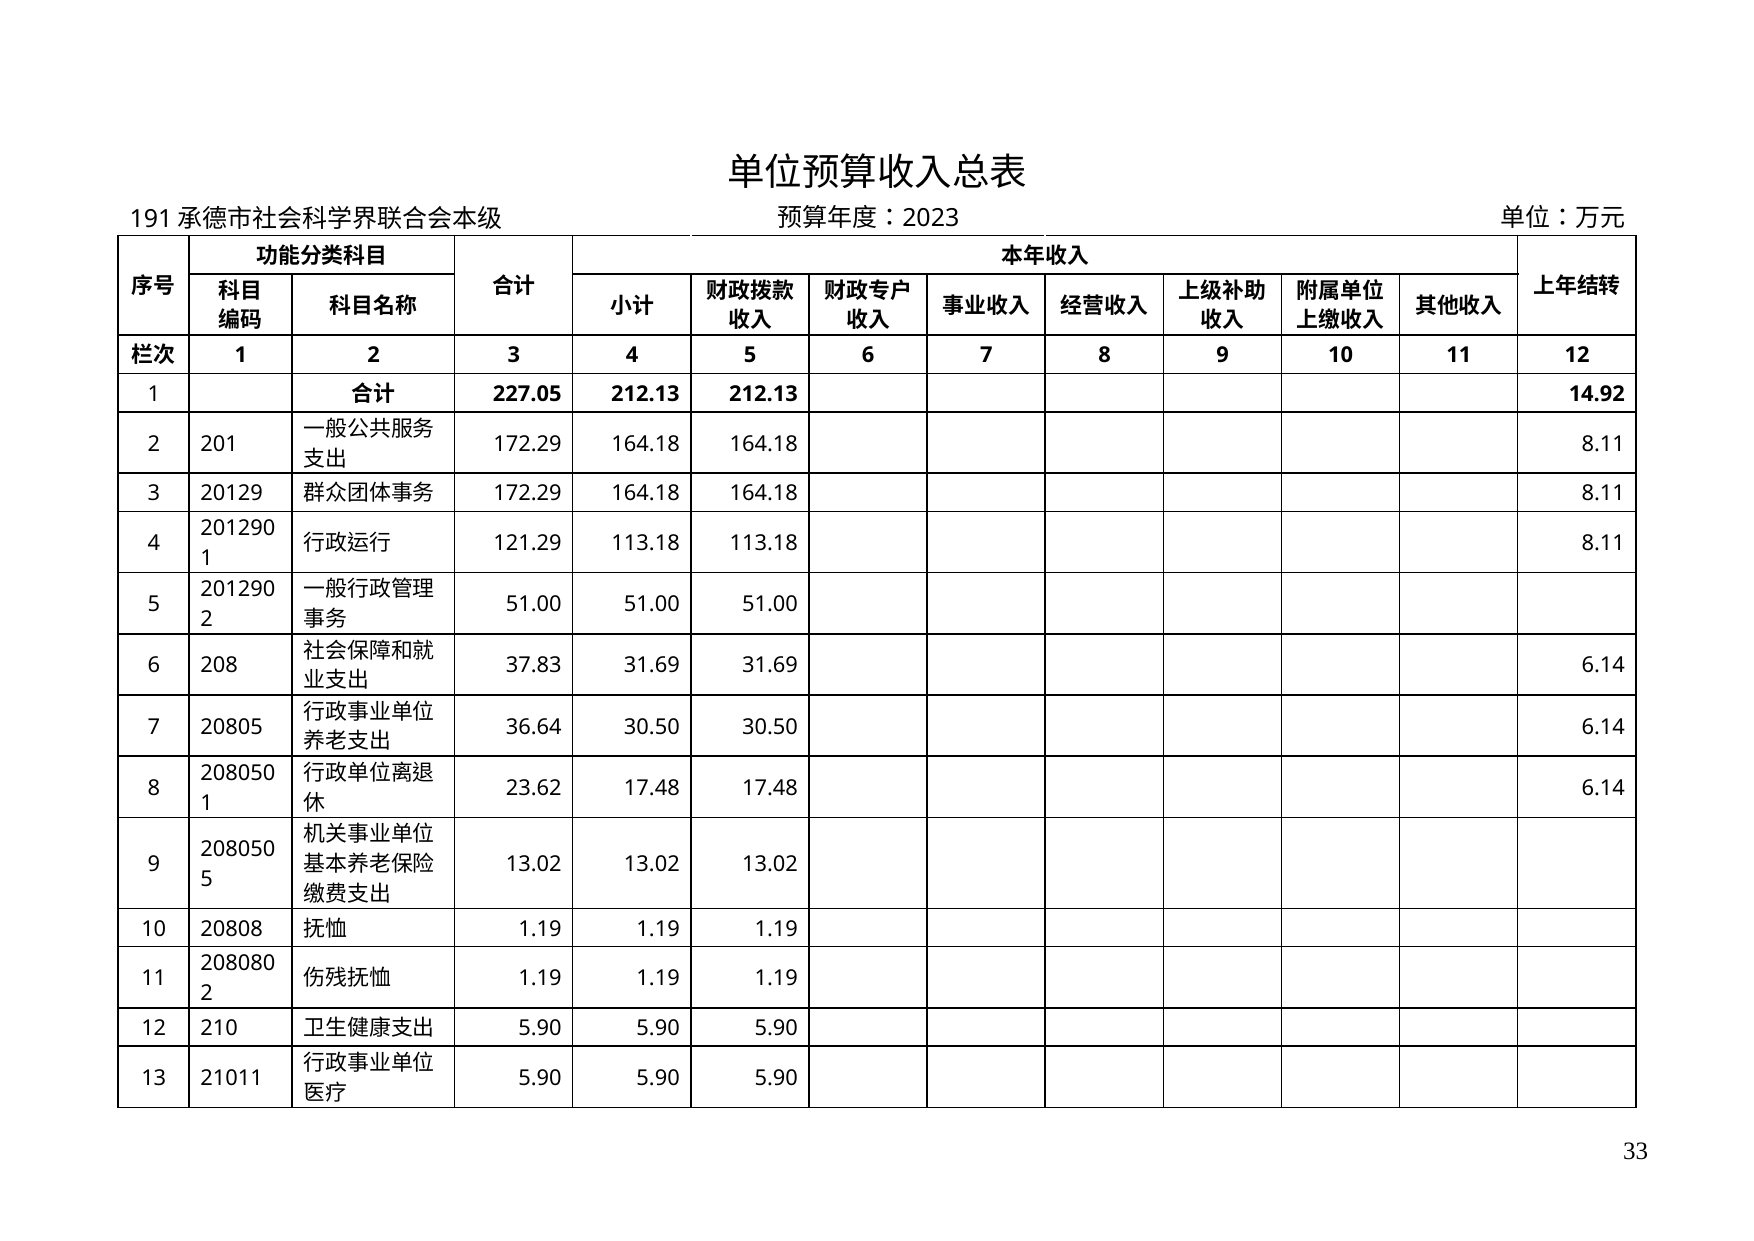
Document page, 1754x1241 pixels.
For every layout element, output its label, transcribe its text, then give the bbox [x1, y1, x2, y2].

table_cell [928, 1047, 1044, 1107]
table_cell 11 [1400, 336, 1517, 373]
table_cell 164.18 [692, 474, 808, 511]
table_cell 5.90 [455, 1009, 572, 1045]
table_cell [1282, 696, 1399, 755]
table_cell [1518, 947, 1635, 1007]
table_cell 1.19 [692, 947, 808, 1007]
table_cell [928, 413, 1044, 472]
table_cell 行政事业单位养老支出 [293, 696, 454, 755]
table_cell 13.02 [573, 818, 690, 907]
table_cell [1164, 374, 1281, 411]
table_cell 23.62 [455, 757, 572, 816]
table_cell [1282, 1047, 1399, 1107]
table_cell 事业收入 [928, 275, 1044, 334]
table_cell [190, 374, 291, 411]
table_cell 113.18 [573, 512, 690, 572]
table_cell [1282, 573, 1399, 633]
table_cell 8 [1046, 336, 1163, 373]
table_cell 9 [119, 818, 188, 907]
table_cell [1518, 573, 1635, 633]
table_cell 一般公共服务支出 [293, 413, 454, 472]
table_cell [1400, 573, 1517, 633]
table_cell 172.29 [455, 413, 572, 472]
table_cell [1400, 635, 1517, 694]
table_cell 5.90 [692, 1009, 808, 1045]
table_cell 36.64 [455, 696, 572, 755]
table_cell 财政专户 收入 [810, 275, 926, 334]
table_cell 功能分类科目 [190, 236, 454, 273]
table_cell 20129 [190, 474, 291, 511]
table_cell [810, 413, 926, 472]
table_cell [928, 573, 1044, 633]
table_cell 7 [928, 336, 1044, 373]
table_cell [1046, 757, 1163, 816]
table_cell 6.14 [1518, 757, 1635, 816]
table_cell [928, 947, 1044, 1007]
table_cell [928, 474, 1044, 511]
table_cell 抚恤 [293, 909, 454, 946]
table_cell [1400, 909, 1517, 946]
table_cell 1 [119, 374, 188, 411]
table_cell [1046, 696, 1163, 755]
table_cell [1282, 947, 1399, 1007]
table_cell 行政运行 [293, 512, 454, 572]
table_header 预算年度：2023 [692, 198, 1044, 235]
table_cell [928, 909, 1044, 946]
table_cell 其他收入 [1400, 275, 1517, 334]
table_cell 社会保障和就业支出 [293, 635, 454, 694]
table_cell 13 [119, 1047, 188, 1107]
table_cell 113.18 [692, 512, 808, 572]
table_cell 2012901 [190, 512, 291, 572]
table_cell [1282, 374, 1399, 411]
table_cell 212.13 [692, 374, 808, 411]
table_cell 6.14 [1518, 635, 1635, 694]
table_cell [1518, 909, 1635, 946]
table_cell 1.19 [692, 909, 808, 946]
table_cell [1282, 474, 1399, 511]
table_cell 一般行政管理事务 [293, 573, 454, 633]
table_cell [1164, 909, 1281, 946]
table_cell 伤残抚恤 [293, 947, 454, 1007]
table_cell [1046, 573, 1163, 633]
table_cell 1.19 [573, 909, 690, 946]
table_cell 上级补助收入 [1164, 275, 1281, 334]
table_cell [810, 757, 926, 816]
table_cell [1400, 947, 1517, 1007]
table_cell 12 [1518, 336, 1635, 373]
table_cell [1400, 818, 1517, 907]
table_cell 小计 [573, 275, 690, 334]
table_cell 8.11 [1518, 474, 1635, 511]
table_cell 1.19 [573, 947, 690, 1007]
table_cell [1046, 474, 1163, 511]
table_cell [1164, 757, 1281, 816]
table_cell [928, 635, 1044, 694]
table_cell [1400, 1009, 1517, 1045]
table_cell [1282, 1009, 1399, 1045]
table_cell 1 [190, 336, 291, 373]
table_cell 5 [119, 573, 188, 633]
table_cell 10 [119, 909, 188, 946]
table_cell 13.02 [455, 818, 572, 907]
table_cell [1164, 696, 1281, 755]
table_cell [1282, 512, 1399, 572]
table_cell 1.19 [455, 909, 572, 946]
table_cell 经营收入 [1046, 275, 1163, 334]
table_cell [810, 512, 926, 572]
table_cell 208 [190, 635, 291, 694]
table_cell 3 [455, 336, 572, 373]
table_cell [1282, 818, 1399, 907]
table_cell 13.02 [692, 818, 808, 907]
table_cell 3 [119, 474, 188, 511]
table_cell [1282, 757, 1399, 816]
table_cell 17.48 [573, 757, 690, 816]
table_cell [1518, 1047, 1635, 1107]
table_cell [1164, 818, 1281, 907]
table_cell [1400, 413, 1517, 472]
table_cell 172.29 [455, 474, 572, 511]
table_cell 201 [190, 413, 291, 472]
table_cell 30.50 [573, 696, 690, 755]
table_cell 8.11 [1518, 512, 1635, 572]
table_cell 31.69 [692, 635, 808, 694]
table_cell [1400, 512, 1517, 572]
table_cell [1164, 512, 1281, 572]
table_cell [1164, 947, 1281, 1007]
table_cell [810, 696, 926, 755]
table_cell 2 [293, 336, 454, 373]
table_cell 17.48 [692, 757, 808, 816]
table_cell 6 [810, 336, 926, 373]
table_cell [1164, 474, 1281, 511]
table_cell 科目 编码 [190, 275, 291, 334]
table_cell [1518, 818, 1635, 907]
table_cell 序号 [119, 236, 188, 334]
table_cell [810, 573, 926, 633]
table_cell 2080501 [190, 757, 291, 816]
table_cell 8.11 [1518, 413, 1635, 472]
table_cell [1400, 474, 1517, 511]
table_cell 附属单位上缴收入 [1282, 275, 1399, 334]
table_cell [928, 818, 1044, 907]
table_cell 7 [119, 696, 188, 755]
table_cell [1046, 635, 1163, 694]
table_cell 20808 [190, 909, 291, 946]
table_cell [1046, 947, 1163, 1007]
table_cell 4 [119, 512, 188, 572]
table_cell 栏次 [119, 336, 188, 373]
table_cell 财政拨款 收入 [692, 275, 808, 334]
table_cell 37.83 [455, 635, 572, 694]
table_cell 5.90 [573, 1009, 690, 1045]
table_cell [1164, 413, 1281, 472]
table_cell [928, 374, 1044, 411]
table_cell [1046, 374, 1163, 411]
table_cell 行政单位离退休 [293, 757, 454, 816]
table_header 单位：万元 [1046, 198, 1635, 235]
table_cell [810, 1009, 926, 1045]
table_cell 1.19 [455, 947, 572, 1007]
table_cell 本年收入 [573, 236, 1517, 273]
table_cell 行政事业单位医疗 [293, 1047, 454, 1107]
table_cell [1400, 757, 1517, 816]
table_cell 121.29 [455, 512, 572, 572]
table_cell [810, 909, 926, 946]
table_cell 科目名称 [293, 275, 454, 334]
table_cell 8 [119, 757, 188, 816]
table_cell 卫生健康支出 [293, 1009, 454, 1045]
table_cell [1046, 512, 1163, 572]
table_cell 11 [119, 947, 188, 1007]
table_cell 212.13 [573, 374, 690, 411]
table_cell [1046, 818, 1163, 907]
table_cell [1400, 374, 1517, 411]
table_cell 31.69 [573, 635, 690, 694]
table_cell 164.18 [573, 474, 690, 511]
table_cell [810, 474, 926, 511]
table_cell [928, 696, 1044, 755]
table_cell 合计 [455, 236, 572, 334]
table_cell [928, 1009, 1044, 1045]
table_cell 群众团体事务 [293, 474, 454, 511]
table_cell [1046, 909, 1163, 946]
table_cell 10 [1282, 336, 1399, 373]
table_cell 上年结转 [1518, 236, 1635, 334]
table_cell 51.00 [692, 573, 808, 633]
table_cell 210 [190, 1009, 291, 1045]
table_cell 14.92 [1518, 374, 1635, 411]
table_cell 51.00 [455, 573, 572, 633]
table_cell 5 [692, 336, 808, 373]
table_cell 20805 [190, 696, 291, 755]
table_cell 5.90 [692, 1047, 808, 1107]
table_cell 合计 [293, 374, 454, 411]
table_cell 9 [1164, 336, 1281, 373]
table_cell 2 [119, 413, 188, 472]
table_cell [810, 374, 926, 411]
table_cell [1282, 909, 1399, 946]
table_cell 2080802 [190, 947, 291, 1007]
table_cell [1164, 1047, 1281, 1107]
table_cell 12 [119, 1009, 188, 1045]
table_cell [810, 947, 926, 1007]
table_cell [1046, 1047, 1163, 1107]
table_cell 4 [573, 336, 690, 373]
table_cell 227.05 [455, 374, 572, 411]
table_cell [1164, 635, 1281, 694]
table_cell [1164, 1009, 1281, 1045]
table_cell [1282, 635, 1399, 694]
table_cell 6.14 [1518, 696, 1635, 755]
table_cell 5.90 [573, 1047, 690, 1107]
table_cell [810, 818, 926, 907]
text 单位预算收入总表 [106, 142, 1648, 196]
table_cell [928, 757, 1044, 816]
table_cell [1400, 1047, 1517, 1107]
table_cell [1282, 413, 1399, 472]
table_cell 2012902 [190, 573, 291, 633]
table_cell 51.00 [573, 573, 690, 633]
table_cell [810, 1047, 926, 1107]
table_header 191承德市社会科学界联合会本级 [119, 198, 690, 235]
table_cell 6 [119, 635, 188, 694]
table_cell [1046, 413, 1163, 472]
table_cell [928, 512, 1044, 572]
table_cell [1164, 573, 1281, 633]
table_cell 164.18 [692, 413, 808, 472]
table_cell 21011 [190, 1047, 291, 1107]
table_cell 2080505 [190, 818, 291, 907]
table_cell [1400, 696, 1517, 755]
table_cell [1518, 1009, 1635, 1045]
table_cell [810, 635, 926, 694]
table_cell 机关事业单位基本养老保险缴费支出 [293, 818, 454, 907]
table_cell 5.90 [455, 1047, 572, 1107]
table_cell 164.18 [573, 413, 690, 472]
table_cell [1046, 1009, 1163, 1045]
table_cell 30.50 [692, 696, 808, 755]
